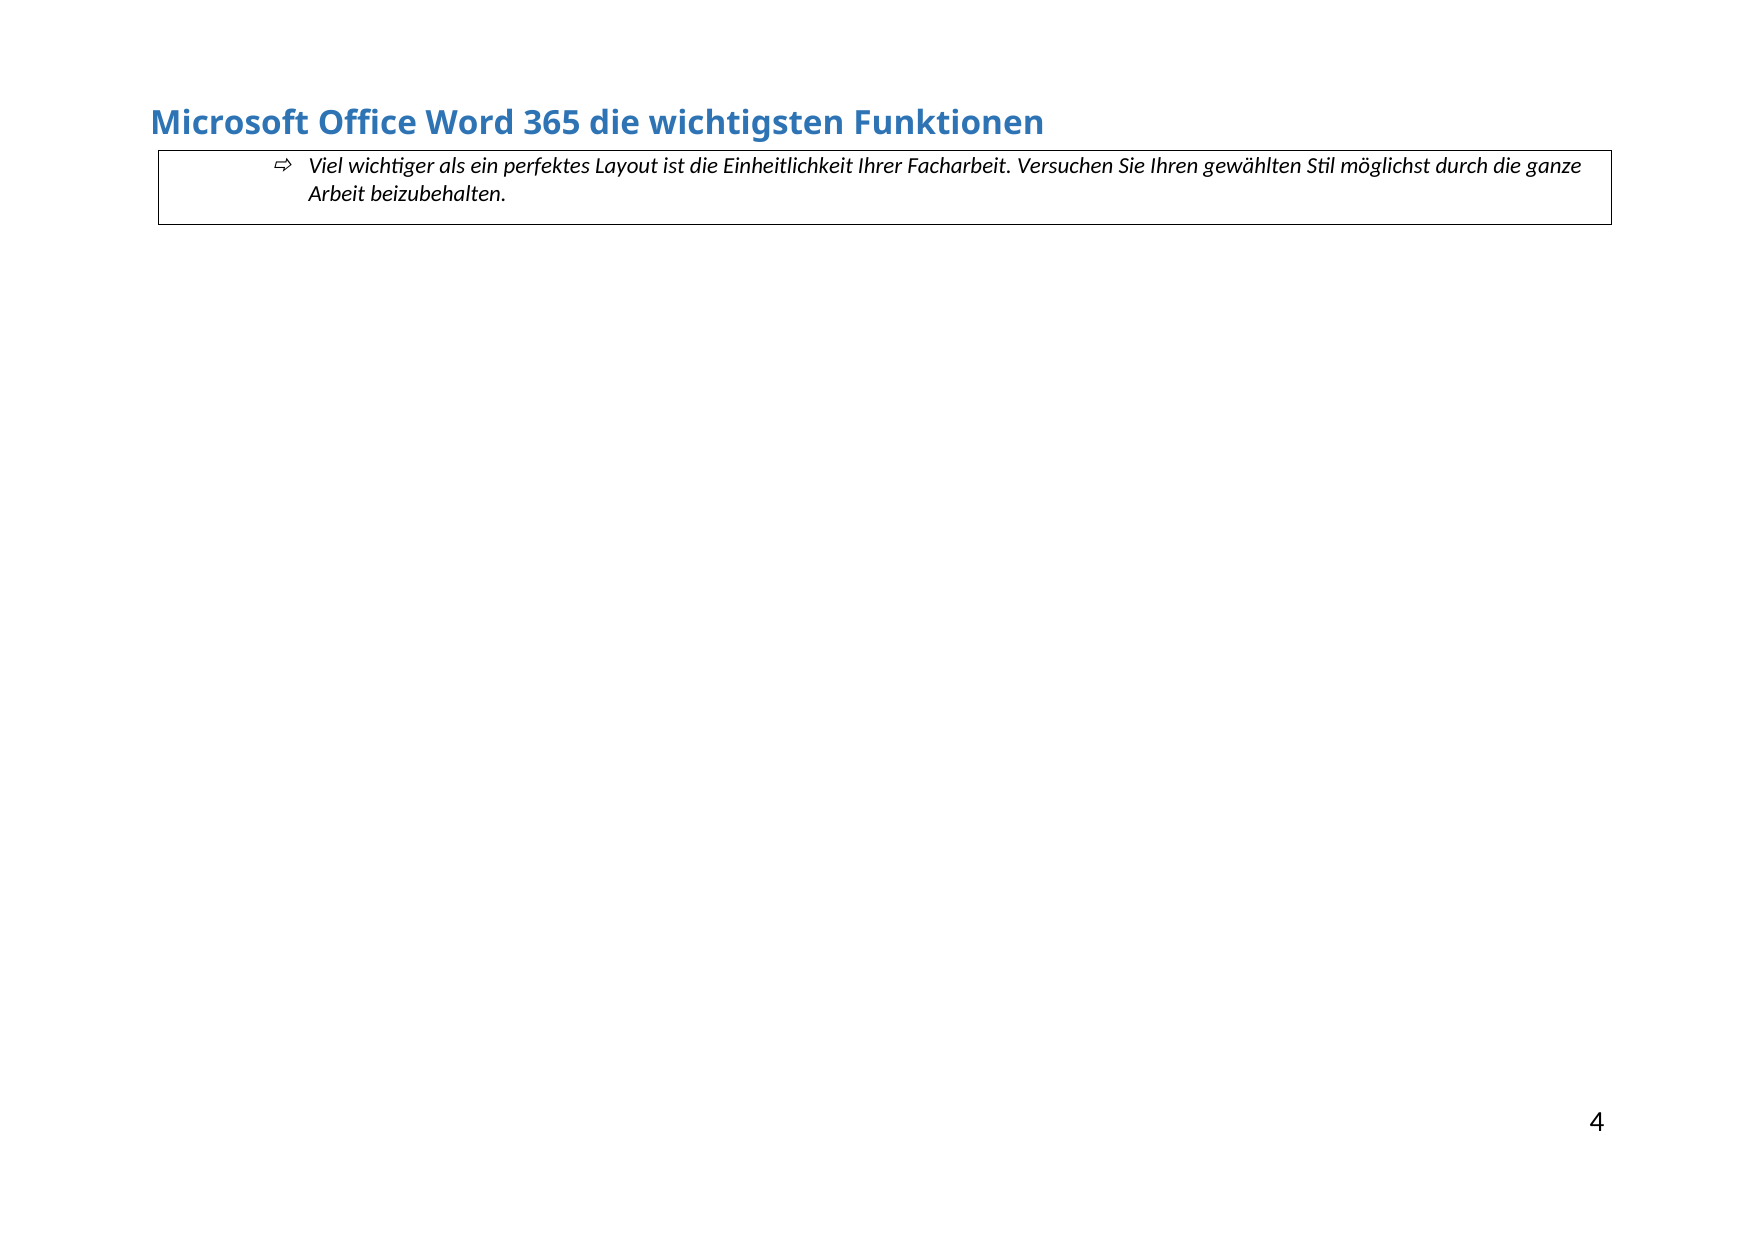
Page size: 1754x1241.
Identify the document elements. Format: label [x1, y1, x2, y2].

table_header [159, 151, 1611, 224]
